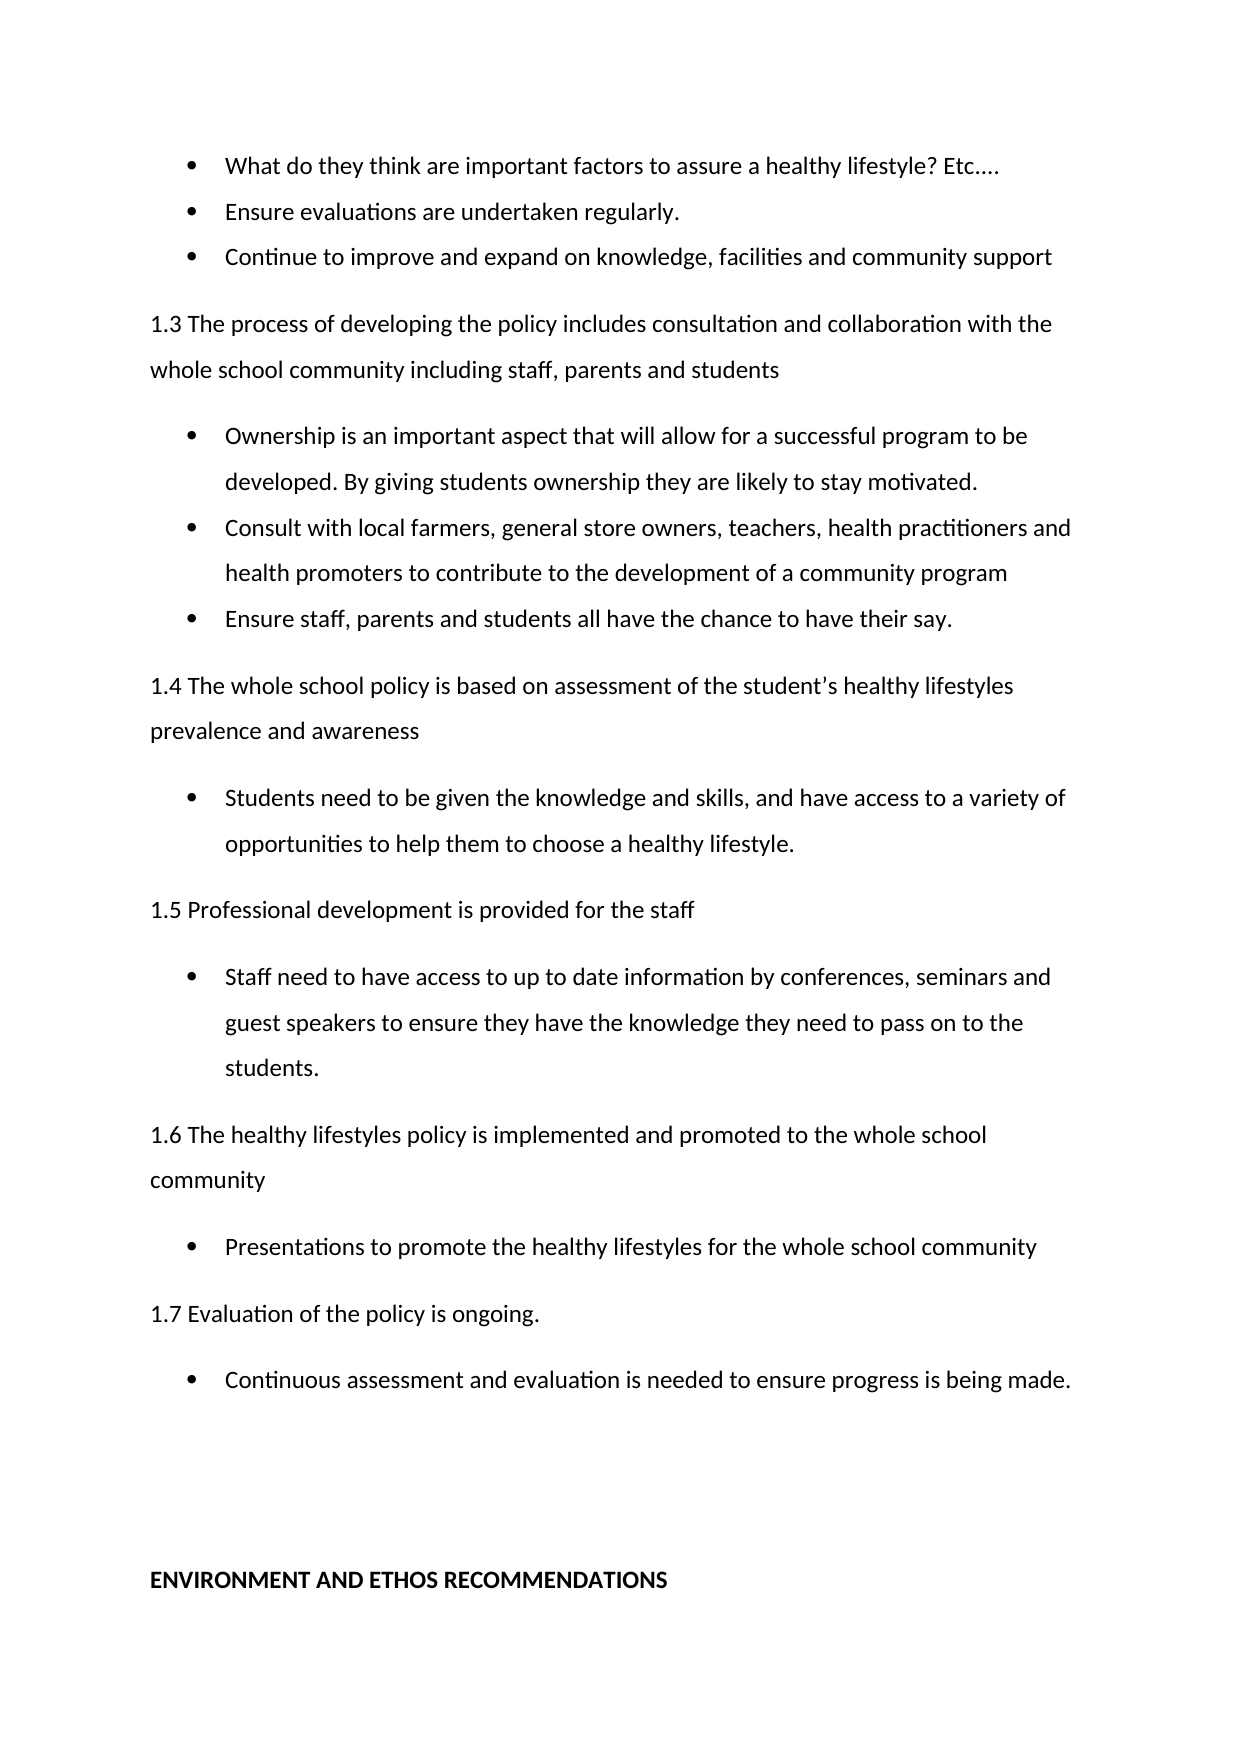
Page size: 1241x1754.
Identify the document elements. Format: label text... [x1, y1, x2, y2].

list Continue to improve and expand on knowledge, facilities and community support [187, 241, 1090, 272]
list What do they think are important factors to assure a healthy lifestyle? Etc.... [187, 150, 1090, 181]
text 1.3 The process of developing the policy includes consultation and collaboration with the whole school community including staff, parents and students [150, 308, 1090, 384]
list Presentations to promote the healthy lifestyles for the whole school community [187, 1231, 1090, 1262]
list Students need to be given the knowledge and skills, and have access to a variety of opportunities to help them to choose a healthy lifestyle. [187, 782, 1090, 858]
text 1.4 The whole school policy is based on assessment of the student’s healthy lifestyles prevalence and awareness [150, 670, 1090, 746]
text ENVIRONMENT AND ETHOS RECOMMENDATIONS [150, 1564, 1090, 1594]
text 1.7 Evaluation of the policy is ongoing. [150, 1298, 1090, 1328]
list Continuous assessment and evaluation is needed to ensure progress is being made. [187, 1364, 1090, 1395]
list Consult with local farmers, general store owners, teachers, health practitioners and health promoters to contribute to the development of a community program [187, 512, 1090, 588]
list Staff need to have access to up to date information by conferences, seminars and guest speakers to ensure they have the knowledge they need to pass on to the students. [187, 961, 1090, 1083]
list Ensure staff, parents and students all have the chance to have their say. [187, 603, 1090, 634]
text 1.5 Professional development is provided for the staff [150, 894, 1090, 925]
list Ownership is an important aspect that will allow for a successful program to be developed. By giving students ownership they are likely to stay motivated. [187, 420, 1090, 497]
list Ensure evaluations are undertaken regularly. [187, 196, 1090, 226]
text 1.6 The healthy lifestyles policy is implemented and promoted to the whole school community [150, 1119, 1090, 1195]
